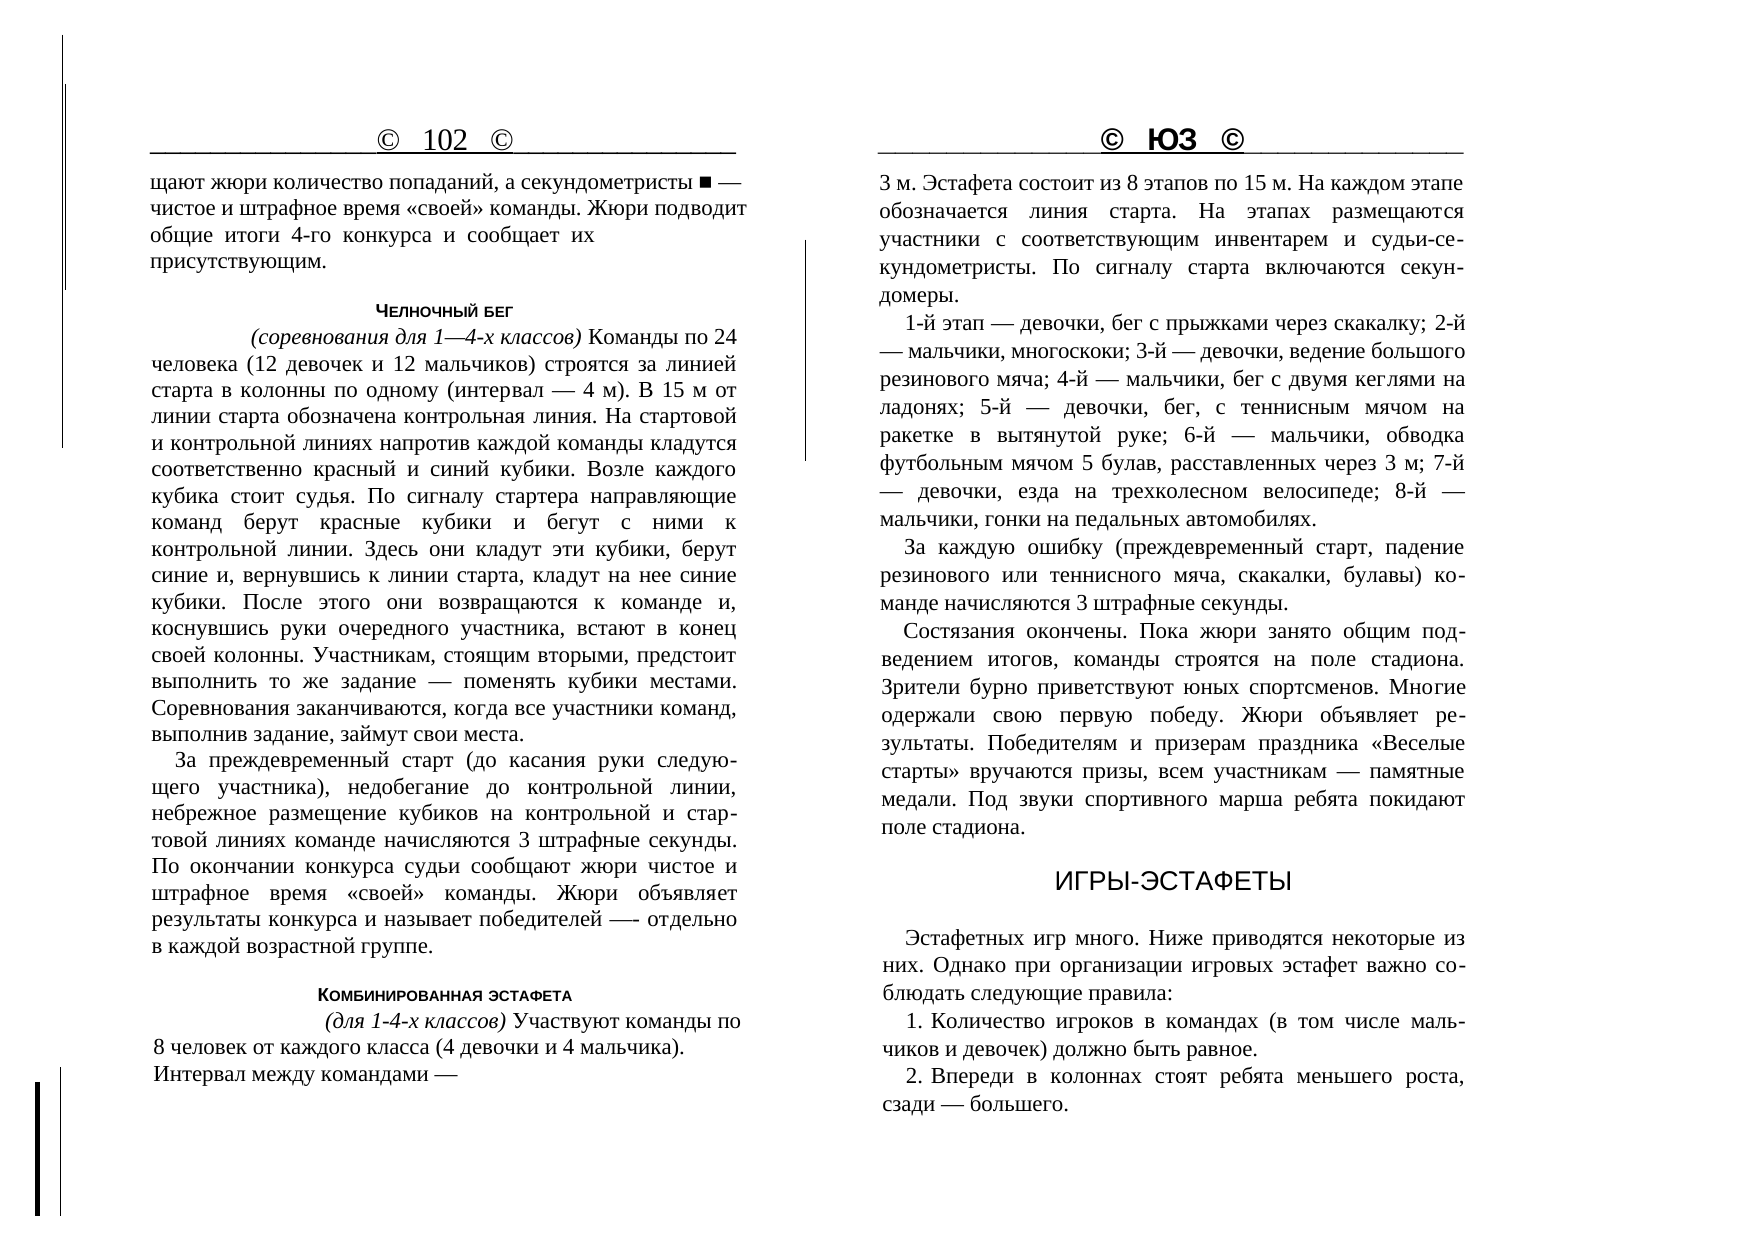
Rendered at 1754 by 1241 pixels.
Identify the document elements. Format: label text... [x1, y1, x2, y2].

text ИГРЫ-ЭСТАФЕТЫ [881, 865, 1466, 896]
text Комбинированная эстафета [150, 980, 740, 1007]
text За каждую ошибку (преждевременный старт, падение резинового или теннисного мяча, скакалки, булавы) команде начисляются 3 штрафные секунды. [880, 532, 1465, 616]
text За преждевременный старт (до касания руки следующего участника), недобегание до контрольной линии, небрежное размещение кубиков на контрольной и стартовой линиях команде начисляются 3 штрафные секунды. По окончании конкурса судьи сообщают жюри чистое и штрафное время «своей» команды. Жюри объявляет результаты конкурса и называет победителей —- отдельно в каждой возрастной группе. [151, 747, 737, 958]
list Количество игроков в командах (в том числе мальчиков и девочек) должно быть равное. [882, 1006, 1465, 1061]
text 1-й этап — девочки, бег с прыжками через скакалку; 2-й — мальчики, многоскоки; 3-й — девочки, ведение большого резинового мяча; 4-й — мальчики, бег с двумя кеглями на ладонях; 5-й — девочки, бег, с теннисным мячом на ракетке в вытянутой руке; 6-й — мальчики, обводка футбольным мячом 5 булав, расставленных через 3 м; 7-й — девочки, езда на трехколесном велосипеде; 8-й — мальчики, гонки на педальных автомобилях. [879, 308, 1465, 532]
text (для 1-4-х классов) Участвуют команды по 8 человек от каждого класса (4 девочки и 4 мальчика). Интервал между командами — [153, 1007, 749, 1086]
text щают жюри количество попаданий, а секундометристы ■ — чистое и штрафное время «своей» команды. Жюри подводит общие итоги 4-го конкурса и сообщает их присутствующим. [150, 168, 749, 274]
text (соревнования для 1—4-х классов) Команды по 24 человека (12 девочек и 12 мальчиков) строятся за линией старта в колонны по одному (интервал — 4 м). В 15 м от линии старта обозначена контрольная линия. На стартовой и контрольной линиях напротив каждой команды кладутся соответственно красный и синий кубики. Возле каждого кубика стоит судья. По сигналу стартера направляющие команд берут красные кубики и бегут с ними к контрольной линии. Здесь они кладут эти кубики, берут синие и, вернувшись к линии старта, кладут на нее синие кубики. После этого они возвращаются к команде и, коснувшись руки очередного участника, встают в конец своей колонны. Участникам, стоящим вторыми, предстоит выполнить то же задание — поменять кубики местами. Соревнования заканчиваются, когда все участники команд, выполнив задание, займут свои места. [151, 323, 737, 747]
text © 102 © [150, 121, 749, 157]
text 3 м. Эстафета состоит из 8 этапов по 15 м. На каждом этапе обозначается линия старта. На этапах размещаются участники с соответствующим инвентарем и судьи-секундометристы. По сигналу старта включаются секундомеры. [879, 168, 1464, 308]
text Состязания окончены. Пока жюри занято общим подведением итогов, команды строятся на поле стадиона. Зрители бурно приветствуют юных спортсменов. Многие одержали свою первую победу. Жюри объявляет результаты. Победителям и призерам праздника «Веселые старты» вручаются призы, всем участникам — памятные медали. Под звуки спортивного марша ребята покидают поле стадиона. [881, 616, 1466, 840]
text Эстафетных игр много. Ниже приводятся некоторые из них. Однако при организации игровых эстафет важно соблюдать следующие правила: [882, 923, 1466, 1006]
list Впереди в колоннах стоят ребята меньшего роста, сзади — большего. [882, 1061, 1465, 1116]
text Челночный бег [150, 296, 738, 323]
text © ЮЗ © [878, 121, 1466, 157]
